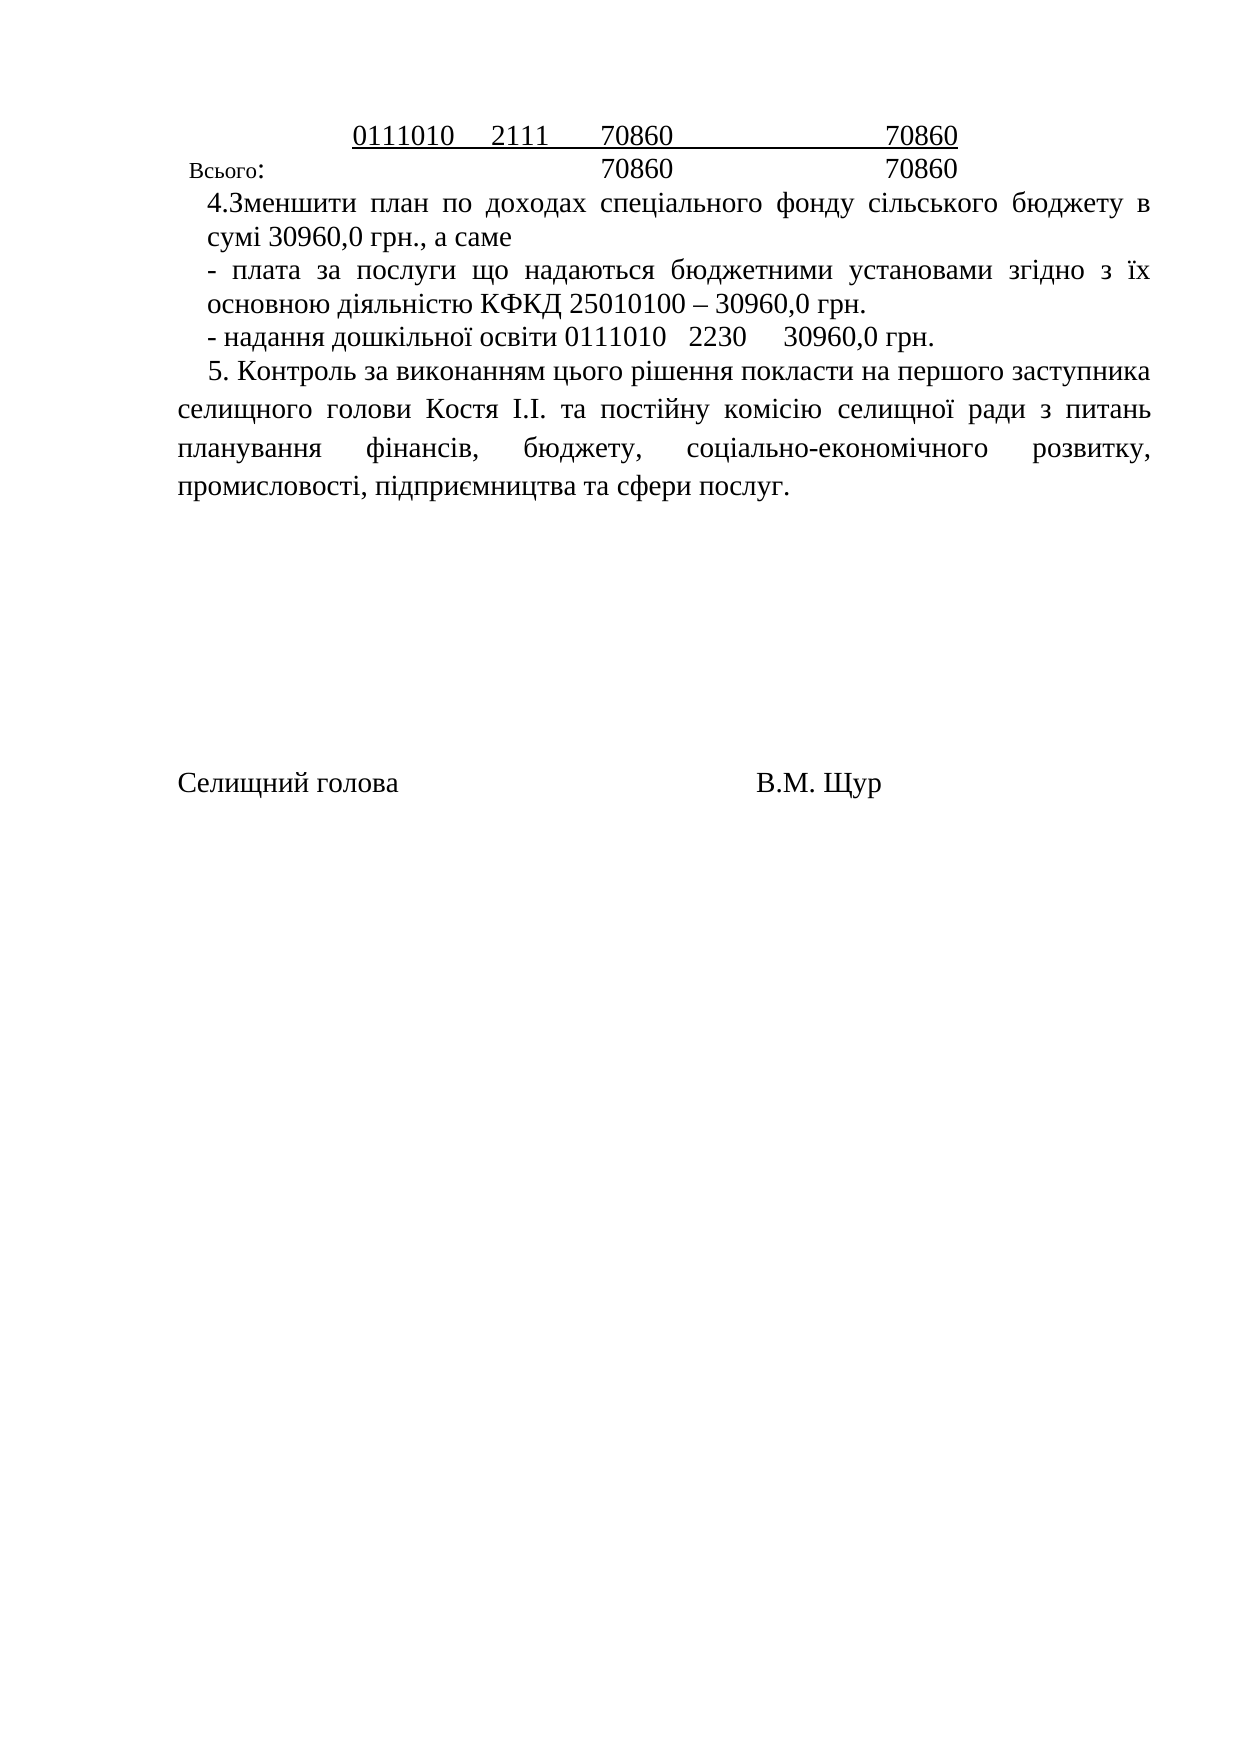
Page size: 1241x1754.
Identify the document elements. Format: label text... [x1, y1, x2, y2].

text Всього: 70860 70860 [177, 152, 1152, 185]
text 0111010 2111 70860 70860 [177, 118, 1152, 152]
text 5. Контроль за виконанням цього рішення покласти на першого заступника селищного голови Костя І.І. та постійну комісію селищної ради з питань планування фінансів, бюджету, соціально-економічного розвитку, промисловості, підприємництва та сфери послуг. [177, 353, 1152, 502]
text - надання дошкільної освіти 0111010 2230 30960,0 грн. [207, 319, 1152, 353]
text Селищний голова В.М. Щур [177, 765, 1152, 799]
text 4.Зменшити план по доходах спеціального фонду сільського бюджету в сумі 30960,0 грн., а саме [207, 185, 1152, 252]
text - плата за послуги що надаються бюджетними установами згідно з їх основною діяльністю КФКД 25010100 – 30960,0 грн. [207, 252, 1152, 319]
